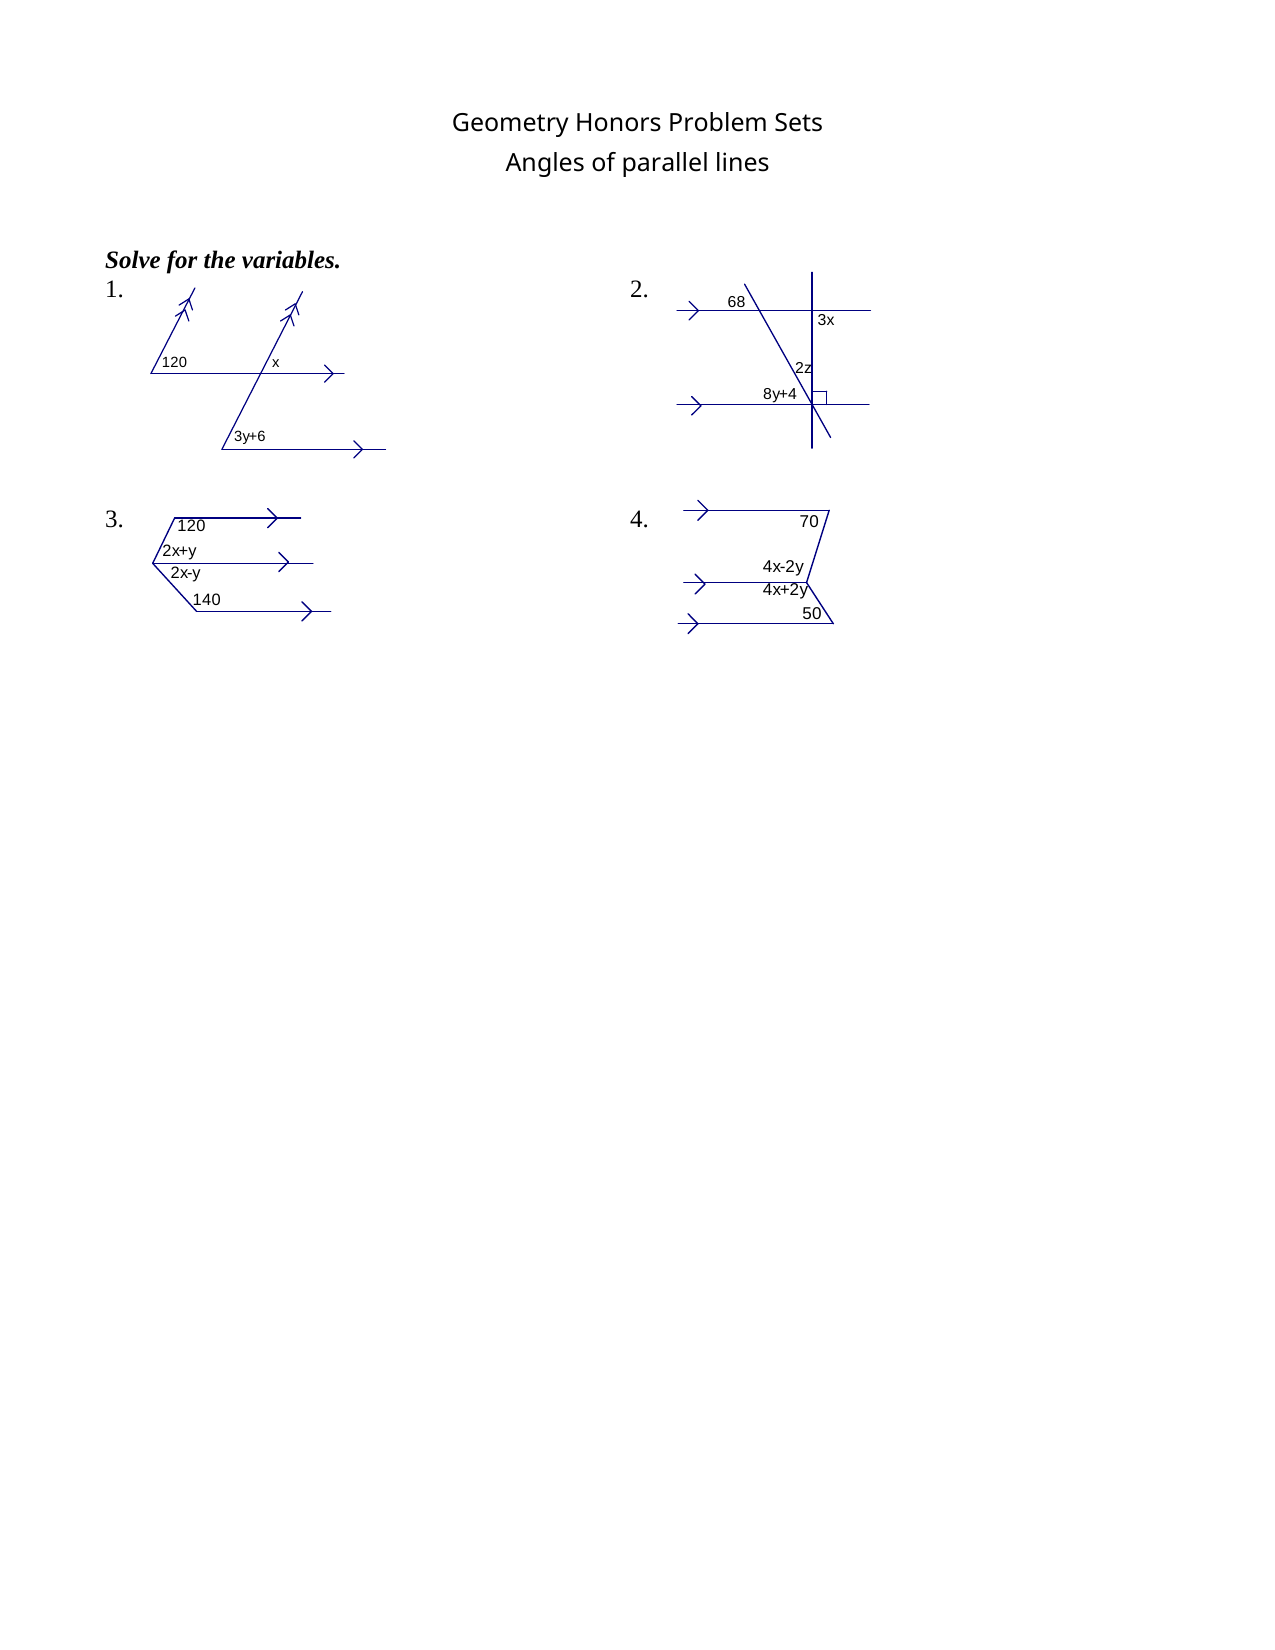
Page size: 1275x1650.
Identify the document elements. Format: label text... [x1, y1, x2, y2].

text Geometry Honors Problem Sets [105, 105, 1170, 139]
text Angles of parallel lines [105, 144, 1170, 178]
text Solve for the variables. [105, 245, 1170, 274]
text 1. 2. [105, 274, 1170, 303]
text 3. 4. [105, 504, 1170, 533]
